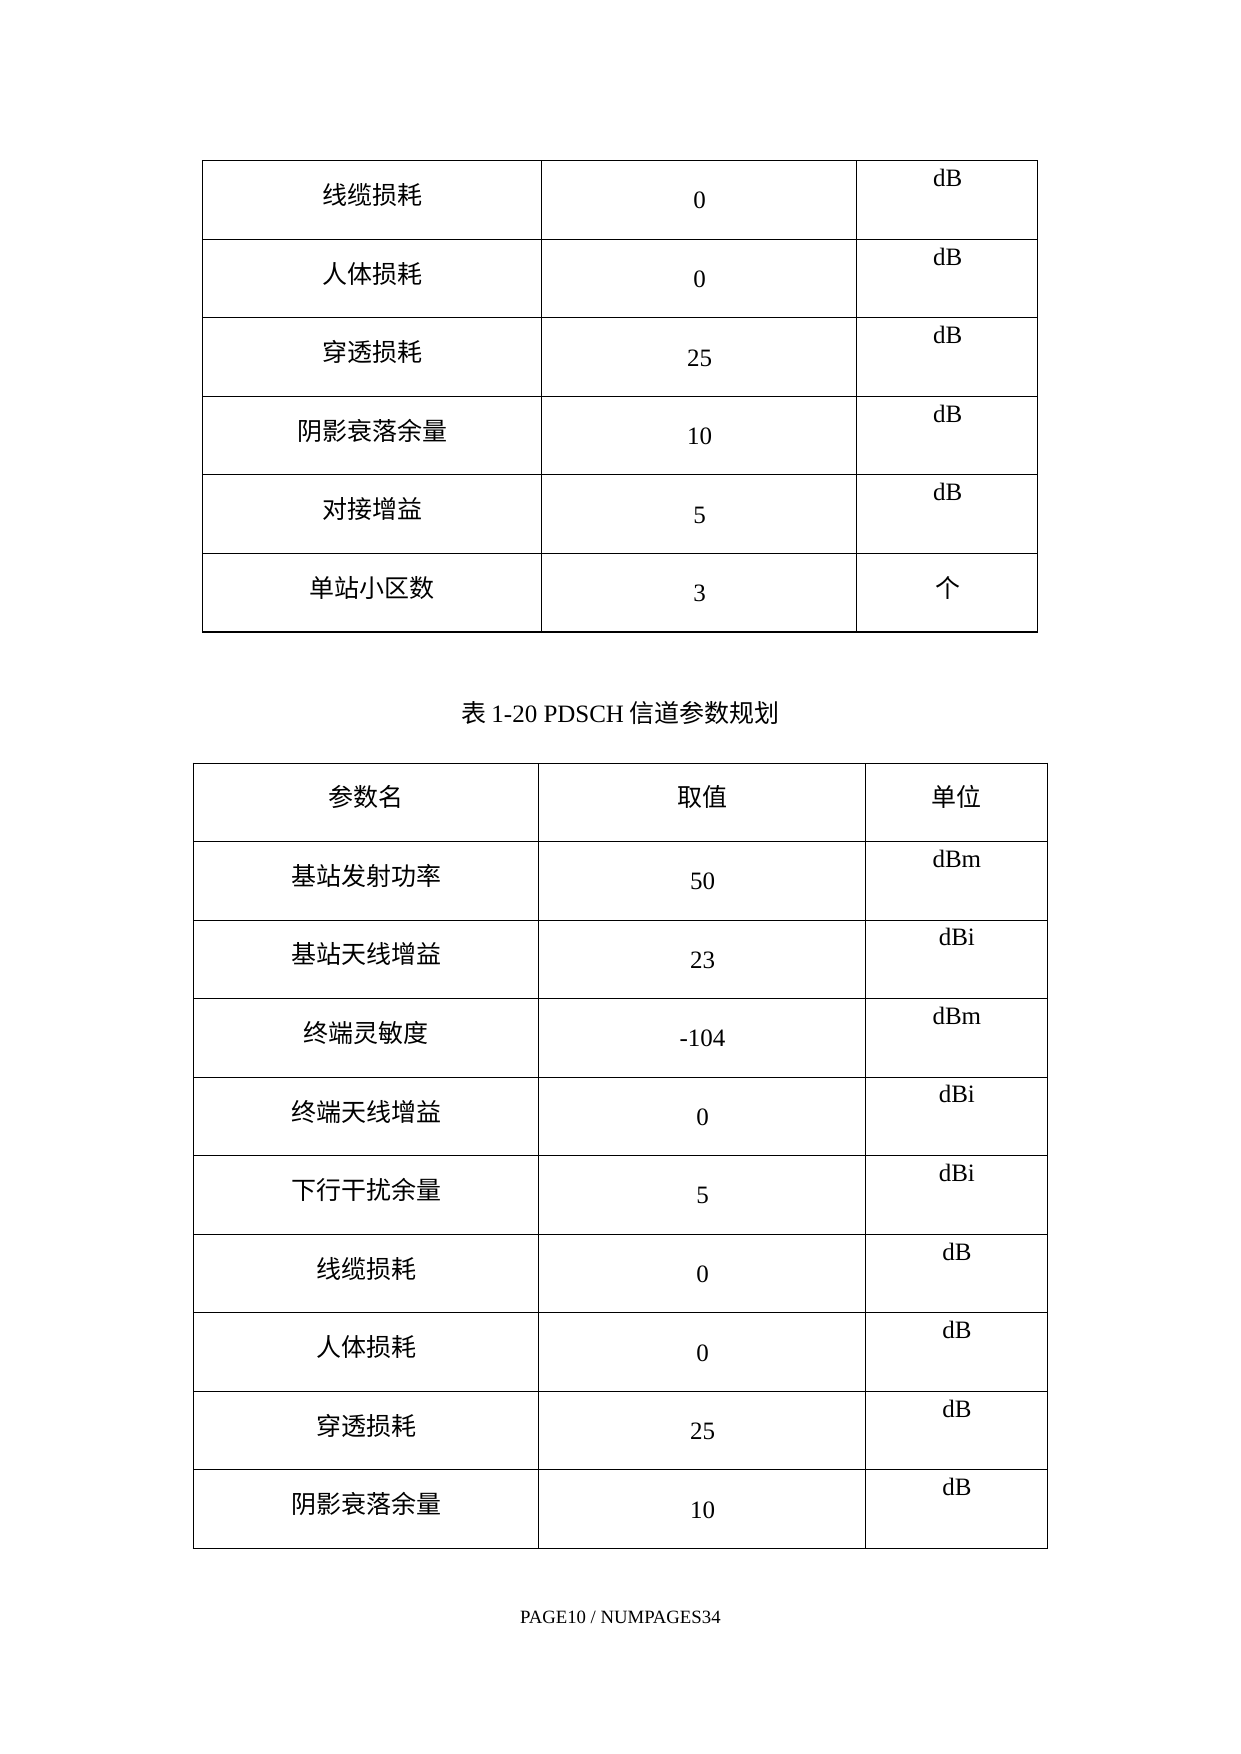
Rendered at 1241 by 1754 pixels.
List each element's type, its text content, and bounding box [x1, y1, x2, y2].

table_cell 阴影衰落余量 [203, 397, 541, 474]
table_cell dB [857, 161, 1037, 239]
table_cell dB [866, 1235, 1047, 1312]
table_cell dBi [866, 1078, 1047, 1155]
table_cell 0 [542, 161, 856, 239]
table_cell dB [866, 1313, 1047, 1391]
table_cell dBi [866, 1156, 1047, 1234]
table_cell 0 [539, 1078, 865, 1155]
table_cell 下行干扰余量 [194, 1156, 538, 1234]
table_cell dBm [866, 999, 1047, 1077]
table_cell 23 [539, 921, 865, 998]
table_cell 终端灵敏度 [194, 999, 538, 1077]
table_cell 0 [542, 240, 856, 317]
table_header 取值 [539, 764, 865, 841]
table_cell 终端天线增益 [194, 1078, 538, 1155]
table_cell 线缆损耗 [194, 1235, 538, 1312]
table_cell 50 [539, 842, 865, 919]
table_cell 3 [542, 554, 856, 631]
table_cell 10 [542, 397, 856, 474]
table_cell dBm [866, 842, 1047, 919]
text 表1-20 PDSCH信道参数规划 [187, 679, 1053, 744]
table_cell 5 [542, 475, 856, 553]
table_cell dBi [866, 921, 1047, 998]
table_cell 单站小区数 [203, 554, 541, 631]
table_cell dB [857, 240, 1037, 317]
table_cell 基站发射功率 [194, 842, 538, 919]
table_cell 个 [857, 554, 1037, 631]
table_cell 基站天线增益 [194, 921, 538, 998]
table_cell dB [857, 397, 1037, 474]
table_cell 人体损耗 [203, 240, 541, 317]
table_cell 人体损耗 [194, 1313, 538, 1391]
table_header 参数名 [194, 764, 538, 841]
table_cell 0 [539, 1235, 865, 1312]
table_cell 对接增益 [203, 475, 541, 553]
table_header 单位 [866, 764, 1047, 841]
table_cell dB [857, 475, 1037, 553]
table_cell dB [857, 318, 1037, 396]
table_cell 25 [542, 318, 856, 396]
table_cell 0 [539, 1313, 865, 1391]
table_cell 穿透损耗 [203, 318, 541, 396]
table_cell dB [866, 1470, 1047, 1548]
table_cell 穿透损耗 [194, 1392, 538, 1469]
table_cell dB [866, 1392, 1047, 1469]
table_cell -104 [539, 999, 865, 1077]
table_cell 线缆损耗 [203, 161, 541, 239]
table_cell 10 [539, 1470, 865, 1548]
table_cell 阴影衰落余量 [194, 1470, 538, 1548]
table_cell 5 [539, 1156, 865, 1234]
table_cell 25 [539, 1392, 865, 1469]
